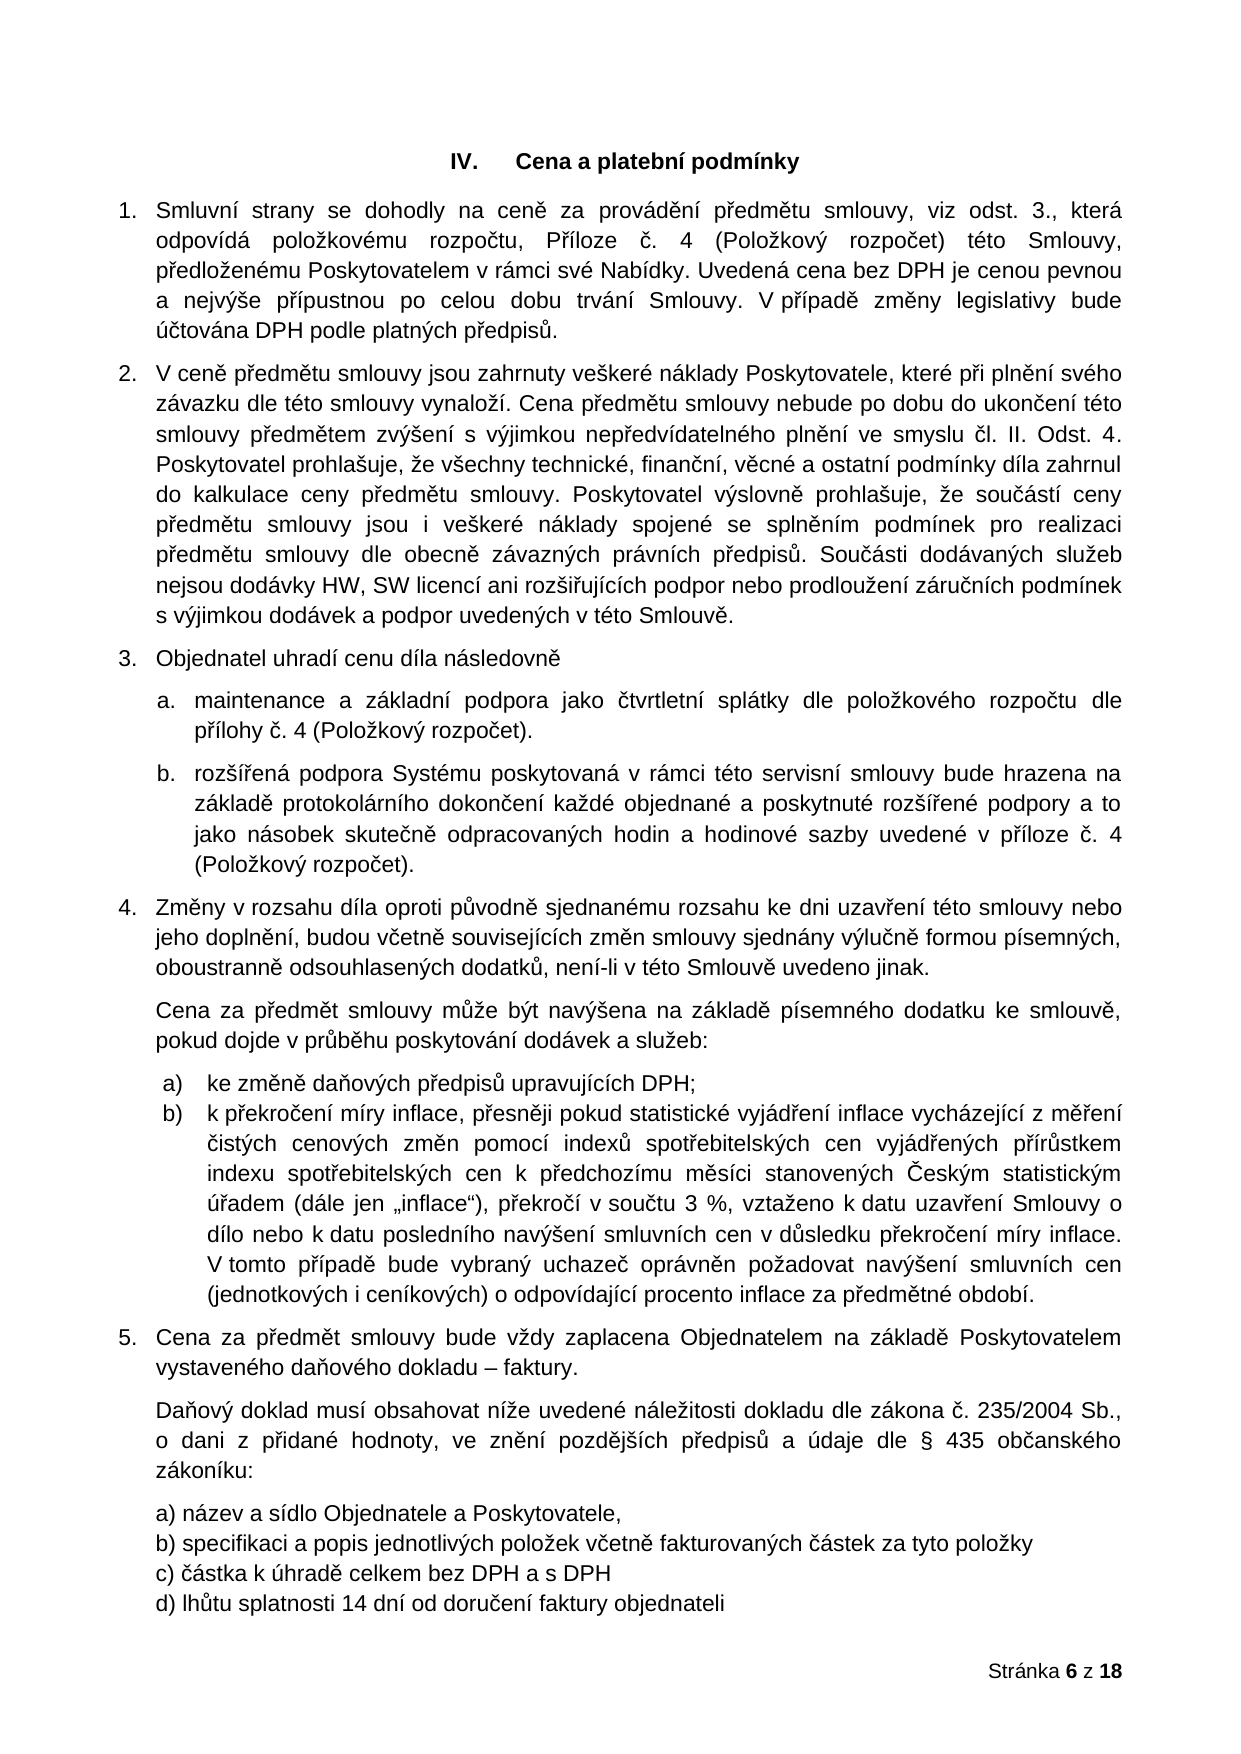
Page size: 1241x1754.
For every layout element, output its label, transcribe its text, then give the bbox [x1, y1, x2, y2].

text Daňový doklad musí obsahovat níže uvedené náležitosti dokladu dle zákona č. 235/2004 Sb., o dani z přidané hodnoty, ve znění pozdějších předpisů a údaje dle § 435 občanského zákoníku: [118, 1397, 1122, 1483]
list Smluvní strany se dohodly na ceně za provádění předmětu smlouvy, viz odst. 3., která odpovídá položkovému rozpočtu, Příloze č. 4 (Položkový rozpočet) této Smlouvy, předloženému Poskytovatelem v rámci své Nabídky. Uvedená cena bez DPH je cenou pevnou a nejvýše přípustnou po celou dobu trvání Smlouvy. V případě změny legislativy bude účtována DPH podle platných předpisů. [118, 197, 1122, 344]
text b) k překročení míry inflace, přesněji pokud statistické vyjádření inflace vycházející z měření čistých cenových změn pomocí indexů spotřebitelských cen vyjádřených přírůstkem indexu spotřebitelských cen k předchozímu měsíci stanovených Českým statistickým úřadem (dále jen „inflace“), překročí v součtu 3 %, vztaženo k datu uzavření Smlouvy o dílo nebo k datu posledního navýšení smluvních cen v důsledku překročení míry inflace. V tomto případě bude vybraný uchazeč oprávněn požadovat navýšení smluvních cen (jednotkových i ceníkových) o odpovídající procento inflace za předmětné období. [162, 1100, 1122, 1307]
list Objednatel uhradí cenu díla následovně [118, 644, 1122, 671]
text a) název a sídlo Objednatele a Poskytovatele, [155, 1500, 1122, 1526]
text d) lhůtu splatnosti 14 dní od doručení faktury objednateli [155, 1590, 1122, 1617]
list Cena za předmět smlouvy bude vždy zaplacena Objednatelem na základě Poskytovatelem vystaveného daňového dokladu – faktury. [118, 1324, 1122, 1380]
list a) ke změně daňových předpisů upravujících DPH; [162, 1069, 1122, 1096]
subtitle Cena a platební podmínky [155, 148, 1122, 174]
list V ceně předmětu smlouvy jsou zahrnuty veškeré náklady Poskytovatele, které při plnění svého závazku dle této smlouvy vynaloží. Cena předmětu smlouvy nebude po dobu do ukončení této smlouvy předmětem zvýšení s výjimkou nepředvídatelného plnění ve smyslu čl. II. Odst. 4. Poskytovatel prohlašuje, že všechny technické, finanční, věcné a ostatní podmínky díla zahrnul do kalkulace ceny předmětu smlouvy. Poskytovatel výslovně prohlašuje, že součástí ceny předmětu smlouvy jsou i veškeré náklady spojené se splněním podmínek pro realizaci předmětu smlouvy dle obecně závazných právních předpisů. Součásti dodávaných služeb nejsou dodávky HW, SW licencí ani rozšiřujících podpor nebo prodloužení záručních podmínek s výjimkou dodávek a podpor uvedených v této Smlouvě. [118, 360, 1122, 628]
text b) specifikaci a popis jednotlivých položek včetně fakturovaných částek za tyto položky [155, 1530, 1122, 1556]
text c) částka k úhradě celkem bez DPH a s DPH [155, 1560, 1122, 1587]
text Cena za předmět smlouvy může být navýšena na základě písemného dodatku ke smlouvě, pokud dojde v průběhu poskytování dodávek a služeb: [155, 997, 1122, 1053]
list rozšířená podpora Systému poskytovaná v rámci této servisní smlouvy bude hrazena na základě protokolárního dokončení každé objednané a poskytnuté rozšířené podpory a to jako násobek skutečně odpracovaných hodin a hodinové sazby uvedené v příloze č. 4 (Položkový rozpočet). [157, 760, 1122, 877]
list maintenance a základní podpora jako čtvrtletní splátky dle položkového rozpočtu dle přílohy č. 4 (Položkový rozpočet). [157, 687, 1122, 744]
list Změny v rozsahu díla oproti původně sjednanému rozsahu ke dni uzavření této smlouvy nebo jeho doplnění, budou včetně souvisejících změn smlouvy sjednány výlučně formou písemných, oboustranně odsouhlasených dodatků, není-li v této Smlouvě uvedeno jinak. [118, 893, 1122, 980]
